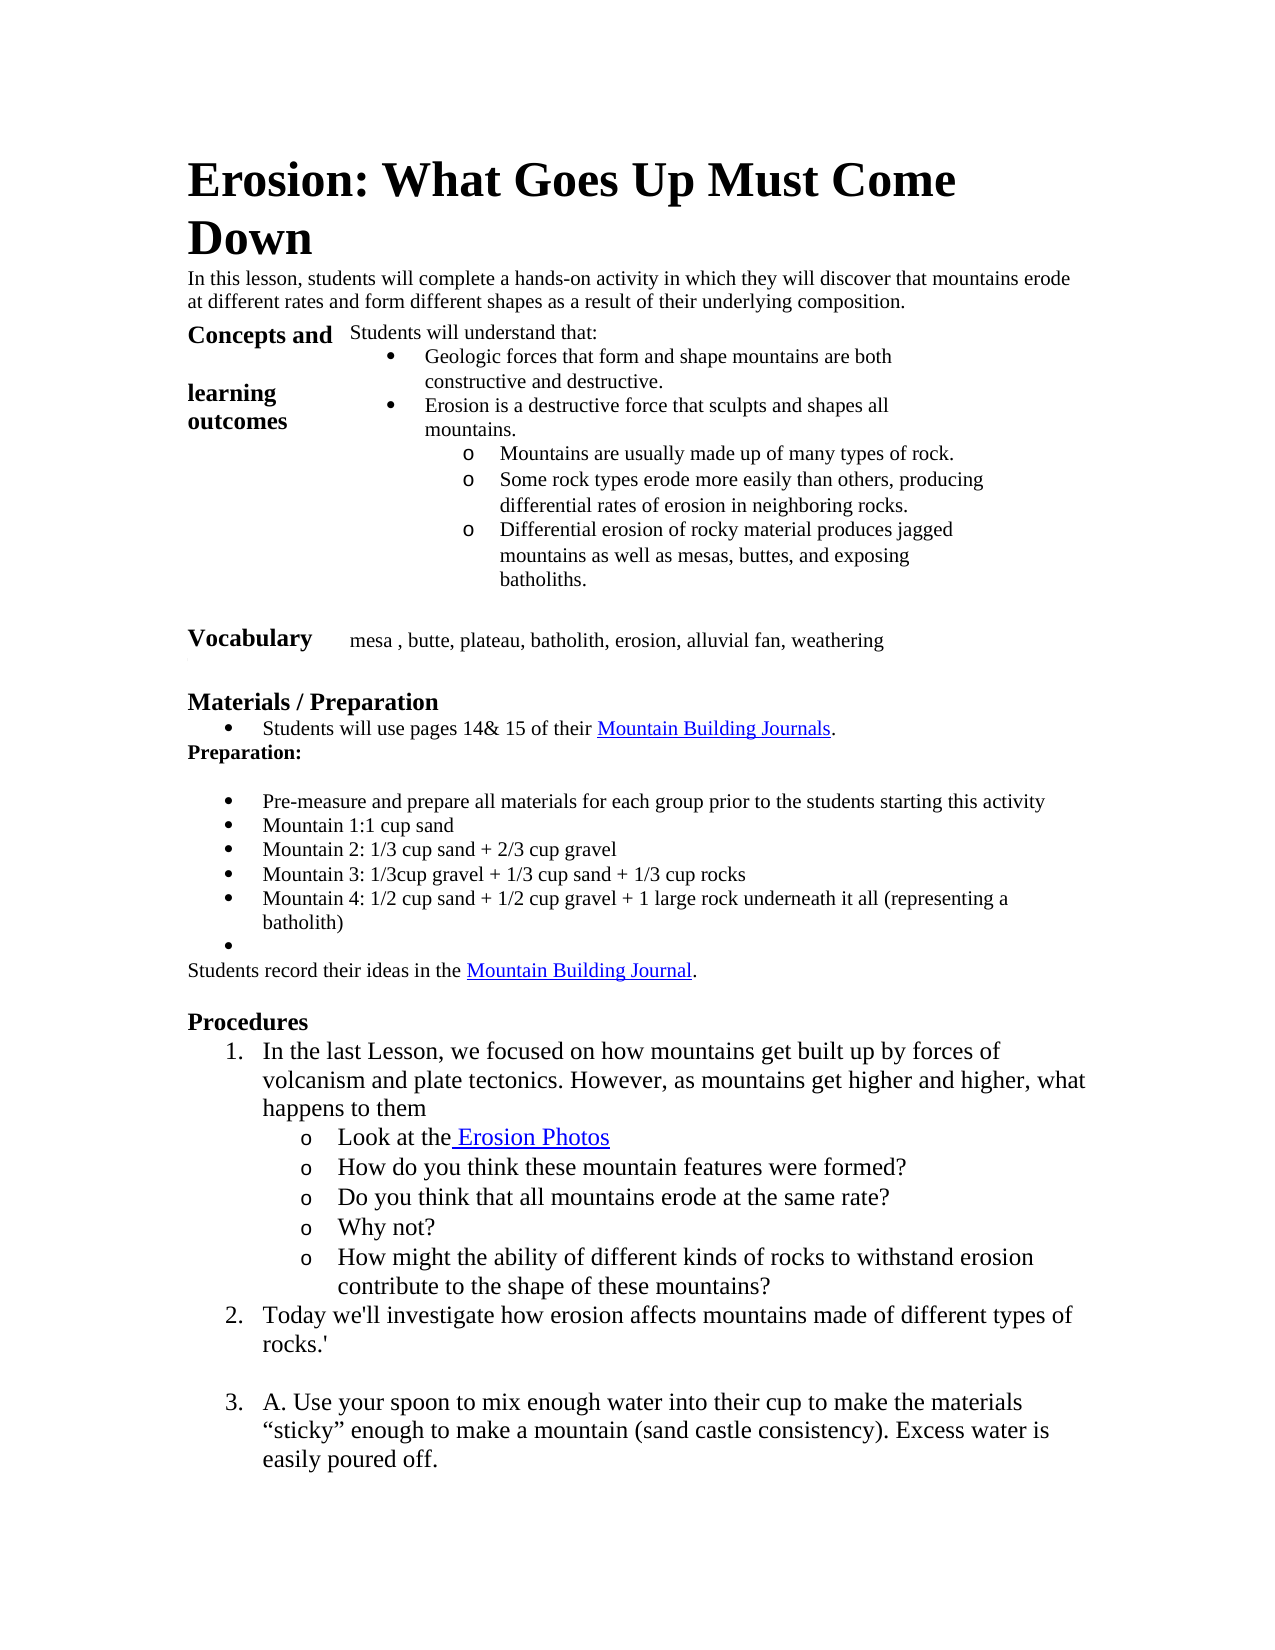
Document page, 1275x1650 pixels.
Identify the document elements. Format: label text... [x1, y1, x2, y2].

text In this lesson, students will complete a hands-on activity in which they will discover that mountains erode at different rates and form different shapes as a result of their underlying composition. [187, 265, 1087, 313]
list How do you think these mountain features were formed? [300, 1152, 1087, 1182]
table_cell mesa , butte, plateau, batholith, erosion, alluvial fan, weathering [343, 598, 991, 658]
list Mountain 3: 1/3cup gravel + 1/3 cup sand + 1/3 cup rocks [225, 862, 1087, 886]
list Pre-measure and prepare all materials for each group prior to the students starting this activity [225, 789, 1087, 813]
list A. Use your spoon to mix enough water into their cup to make the materials “sticky” enough to make a mountain (sand castle consistency). Excess water is easily poured off. [225, 1387, 1087, 1473]
list Students will use pages 14& 15 of their Mountain Building Journals. [225, 716, 1087, 740]
list In the last Lesson, we focused on how mountains get built up by forces of volcanism and plate tectonics. However, as mountains get higher and higher, what happens to them [225, 1036, 1087, 1122]
text Erosion: What Goes Up Must Come Down [187, 150, 1087, 265]
list Mountain 1:1 cup sand [225, 813, 1087, 837]
list How might the ability of different kinds of rocks to withstand erosion contribute to the shape of these mountains? [300, 1242, 1087, 1300]
table_cell Vocabulary [181, 598, 343, 658]
table_header Students will understand that: Geologic forces that form and shape mountains are both constructive and destructive. Erosion is a destructive force that sculpts and shapes all mountains. Mountains are usually made up of many types of rock. Some rock types erode more easily than others, producing differential rates of erosion in neighboring rocks. Differential erosion of rocky material produces jagged mountains as well as mesas, buttes, and exposing batholiths. [343, 314, 991, 597]
text Procedures [187, 1007, 1087, 1036]
text Materials / Preparation [187, 687, 1087, 716]
table_header Concepts and learning outcomes [181, 314, 343, 597]
list Why not? [300, 1212, 1087, 1241]
text Students record their ideas in the Mountain Building Journal. [187, 958, 1087, 982]
text Preparation: [187, 740, 1087, 764]
list Do you think that all mountains erode at the same rate? [300, 1182, 1087, 1212]
list Today we'll investigate how erosion affects mountains made of different types of rocks.' [225, 1300, 1087, 1386]
list Mountain 2: 1/3 cup sand + 2/3 cup gravel [225, 837, 1087, 861]
list Mountain 4: 1/2 cup sand + 1/2 cup gravel + 1 large rock underneath it all (representing a batholith) [225, 886, 1087, 934]
list Look at the Erosion Photos [300, 1122, 1087, 1152]
